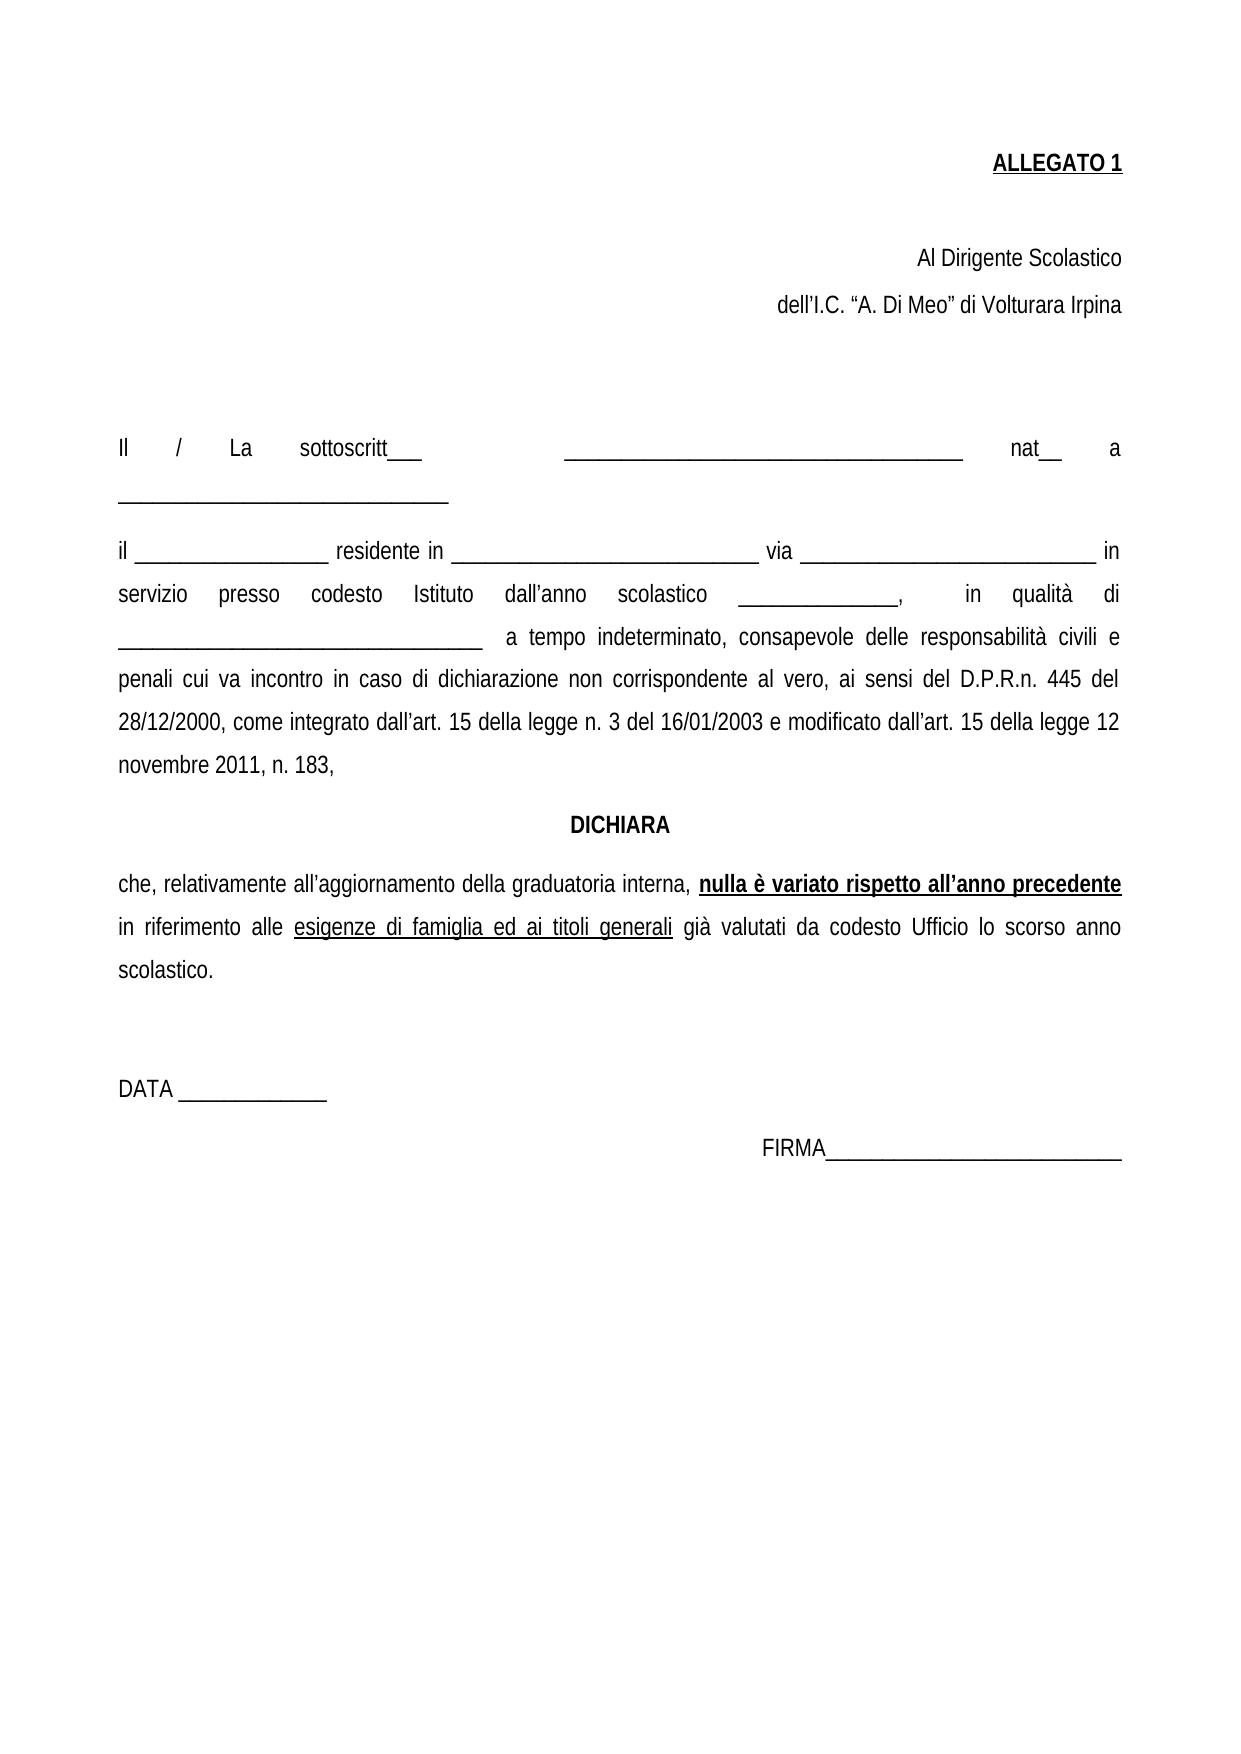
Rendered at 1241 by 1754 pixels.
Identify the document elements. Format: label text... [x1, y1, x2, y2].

text dell’I.C. “A. Di Meo” di Volturara Irpina [118, 290, 1122, 319]
text FIRMA__________________________ [118, 1133, 1122, 1162]
text che, relativamente all’aggiornamento della graduatoria interna, nulla è variato rispetto all’anno precedente in riferimento alle esigenze di famiglia ed ai titoli generali già valutati da codesto Ufficio lo scorso anno scolastico. [118, 869, 1122, 984]
text ALLEGATO 1 [118, 148, 1122, 176]
text il _________________ residente in ___________________________ via __________________________ in servizio presso codesto Istituto dall’anno scolastico ______________, in qualità di ________________________________ a tempo indeterminato, consapevole delle responsabilità civili e penali cui va incontro in caso di dichiarazione non corrispondente al vero, ai sensi del D.P.R.n. 445 del 28/12/2000, come integrato dall’art. 15 della legge n. 3 del 16/01/2003 e modificato dall’art. 15 della legge 12 novembre 2011, n. 183, [118, 536, 1122, 779]
text DATA _____________ [118, 1074, 1122, 1102]
text Al Dirigente Scolastico [118, 243, 1122, 271]
text DICHIARA [118, 810, 1122, 838]
text Il / La sottoscritt___ ___________________________________ nat__ a _____________________________ [118, 433, 1122, 505]
